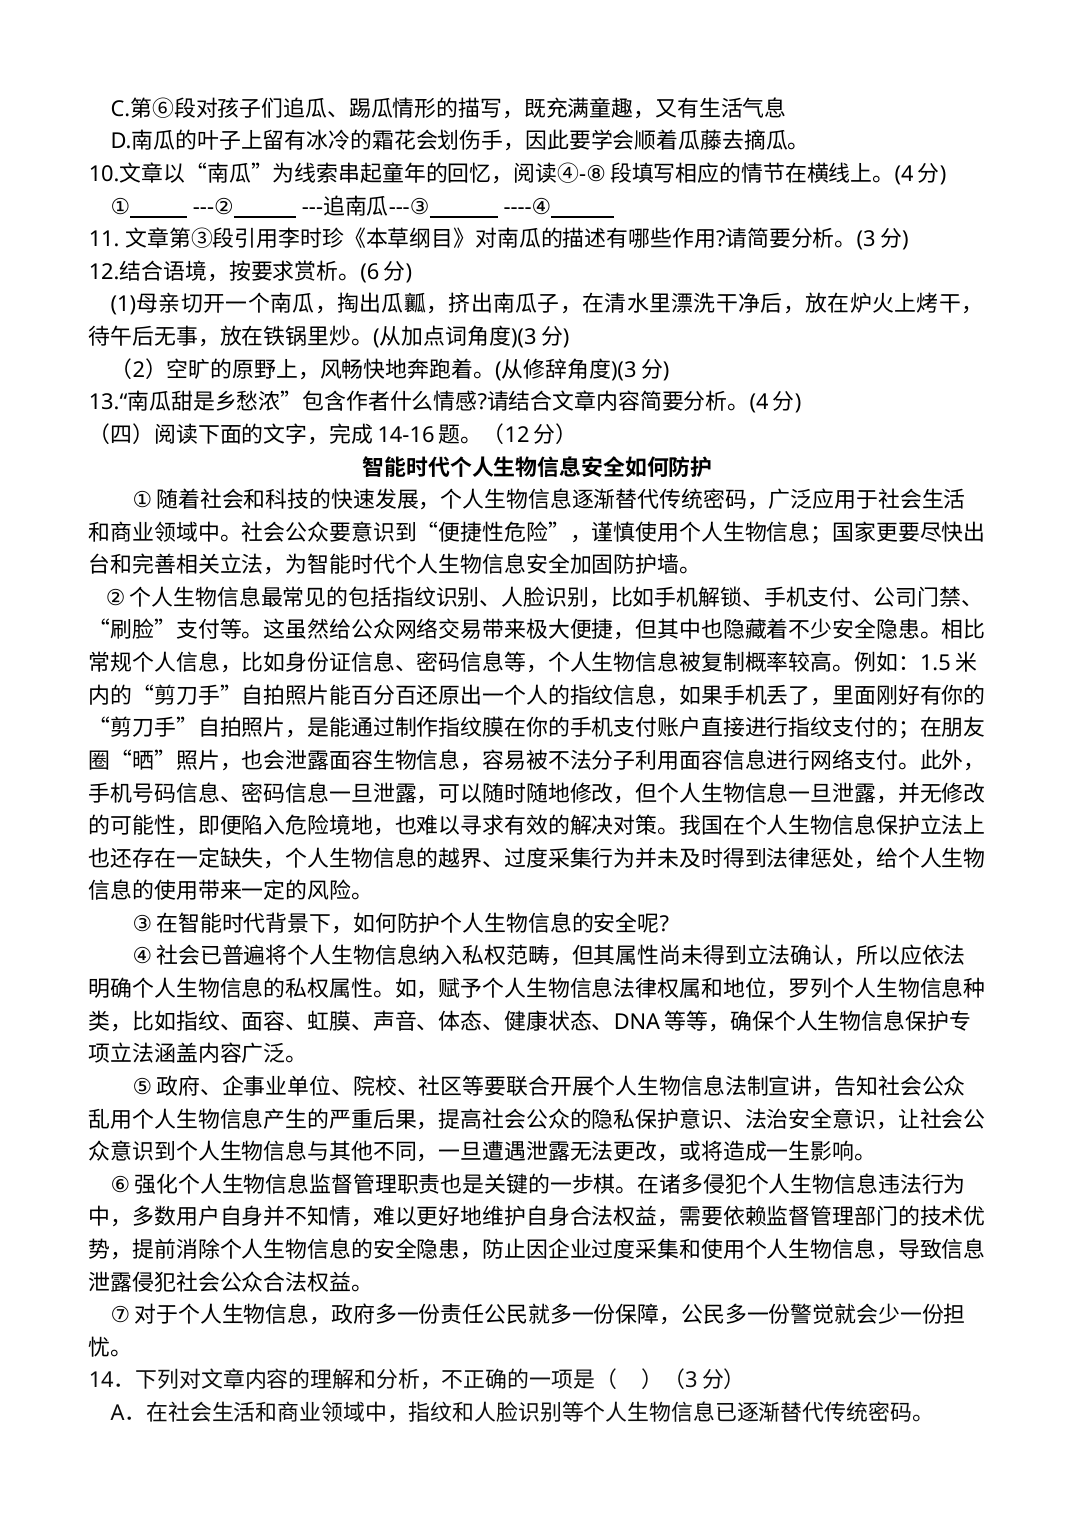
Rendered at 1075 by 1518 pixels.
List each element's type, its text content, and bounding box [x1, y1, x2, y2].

text 13.“南瓜甜是乡愁浓”包含作者什么情感?请结合文章内容简要分析。(4分) [794, 384, 986, 416]
text ③在智能时代背景下，如何防护个人生物信息的安全呢? [88, 906, 986, 938]
text ①随着社会和科技的快速发展，个人生物信息逐渐替代传统密码，广泛应用于社会生活和商业领域中。社会公众要意识到“便捷性危险”，谨慎使用个人生物信息；国家更要尽快出台和完善相关立法，为智能时代个人生物信息安全加固防护墙。 [88, 482, 986, 579]
text (1)母亲切开一个南瓜，掏出瓜瓤，挤出南瓜子，在清水里漂洗干净后，放在炉火上烤干，待午后无事，放在铁锅里炒。(从加点词角度)(3分) [88, 286, 986, 351]
text 12.结合语境，按要求赏析。(6分) [88, 253, 986, 286]
text （2）空旷的原野上，风畅快地奔跑着。(从修辞角度)(3分) [88, 351, 986, 384]
text D.南瓜的叶子上留有冰冷的霜花会划伤手，因此要学会顺着瓜藤去摘瓜。 [88, 123, 986, 156]
text 14．下列对文章内容的理解和分析，不正确的一项是（ ）（3分） [88, 1362, 986, 1394]
text 智能时代个人生物信息安全如何防护 [88, 449, 986, 482]
text A．在社会生活和商业领域中，指纹和人脸识别等个人生物信息已逐渐替代传统密码。 [88, 1394, 986, 1427]
text ④社会已普遍将个人生物信息纳入私权范畴，但其属性尚未得到立法确认，所以应依法明确个人生物信息的私权属性。如，赋予个人生物信息法律权属和地位，罗列个人生物信息种类，比如指纹、面容、虹膜、声音、体态、健康状态、DNA等等，确保个人生物信息保护专项立法涵盖内容广泛。 [88, 938, 986, 1068]
text ① ---② ---追南瓜---③ ----④ [88, 188, 986, 221]
text （四）阅读下面的文字，完成14-16题。（12分） [88, 416, 986, 449]
text ②个人生物信息最常见的包括指纹识别、人脸识别，比如手机解锁、手机支付、公司门禁、“刷脸”支付等。这虽然给公众网络交易带来极大便捷，但其中也隐藏着不少安全隐患。相比常规个人信息，比如身份证信息、密码信息等，个人生物信息被复制概率较高。例如：1.5米内的“剪刀手”自拍照片能百分百还原出一个人的指纹信息，如果手机丢了，里面刚好有你的“剪刀手”自拍照片，是能通过制作指纹膜在你的手机支付账户直接进行指纹支付的；在朋友圈“晒”照片，也会泄露面容生物信息，容易被不法分子利用面容信息进行网络支付。此外，手机号码信息、密码信息一旦泄露，可以随时随地修改，但个人生物信息一旦泄露，并无修改的可能性，即便陷入危险境地，也难以寻求有效的解决对策。我国在个人生物信息保护立法上也还存在一定缺失，个人生物信息的越界、过度采集行为并未及时得到法律惩处，给个人生物信息的使用带来一定的风险。 [88, 579, 986, 906]
text C.第⑥段对孩子们追瓜、踢瓜情形的描写，既充满童趣，又有生活气息 [88, 90, 986, 123]
text ⑤政府、企事业单位、院校、社区等要联合开展个人生物信息法制宣讲，告知社会公众乱用个人生物信息产生的严重后果，提高社会公众的隐私保护意识、法治安全意识，让社会公众意识到个人生物信息与其他不同，一旦遭遇泄露无法更改，或将造成一生影响。 [88, 1068, 986, 1166]
text ⑥强化个人生物信息监督管理职责也是关键的一步棋。在诸多侵犯个人生物信息违法行为中，多数用户自身并不知情，难以更好地维护自身合法权益，需要依赖监督管理部门的技术优势，提前消除个人生物信息的安全隐患，防止因企业过度采集和使用个人生物信息，导致信息泄露侵犯社会公众合法权益。 [88, 1166, 986, 1297]
text ⑦对于个人生物信息，政府多一份责任公民就多一份保障，公民多一份警觉就会少一份担忧。 [88, 1297, 986, 1362]
